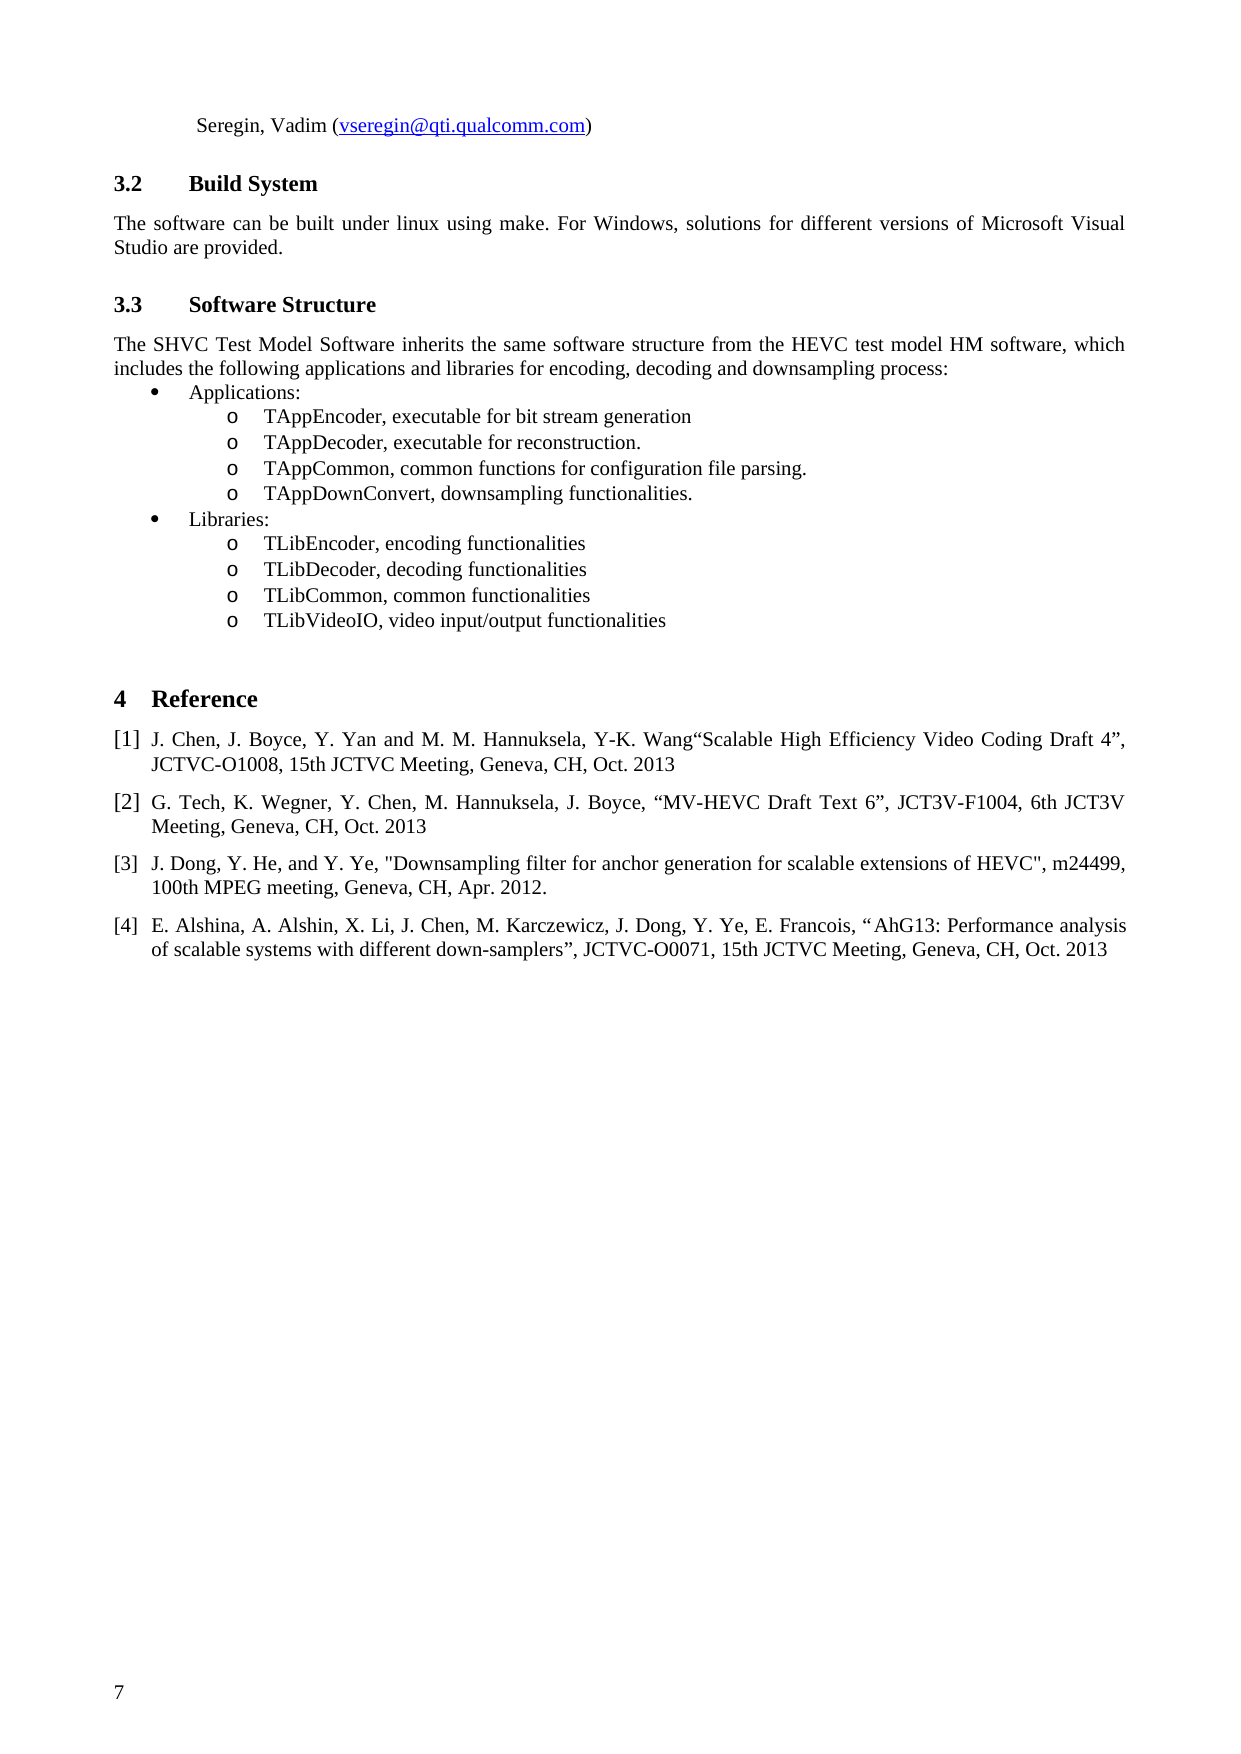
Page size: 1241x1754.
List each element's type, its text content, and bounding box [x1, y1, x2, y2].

list TLibDecoder, decoding functionalities [226, 557, 1127, 582]
list Applications: [151, 380, 1127, 404]
text The software can be built under linux using make. For Windows, solutions for different versions of Microsoft Visual Studio are provided. [113, 211, 1127, 259]
subtitle Software Structure [113, 291, 1127, 318]
text The SHVC Test Model Software inherits the same software structure from the HEVC test model HM software, which includes the following applications and libraries for encoding, decoding and downsampling process: [113, 332, 1127, 380]
list E. Alshina, A. Alshin, X. Li, J. Chen, M. Karczewicz, J. Dong, Y. Ye, E. Francois, “AhG13: Performance analysis of scalable systems with different down-samplers”, JCTVC-O0071, 15th JCTVC Meeting, Geneva, CH, Oct. 2013 [113, 913, 1127, 961]
subtitle Build System [113, 170, 1127, 196]
subtitle Reference [113, 684, 1127, 713]
list TLibEncoder, encoding functionalities [226, 531, 1127, 557]
text Seregin, Vadim (vseregin@qti.qualcomm.com) [196, 113, 1127, 137]
list Libraries: [151, 507, 1127, 531]
list TLibCommon, common functionalities [226, 582, 1127, 608]
list J. Chen, J. Boyce, Y. Yan and M. M. Hannuksela, Y-K. Wang“Scalable High Efficiency Video Coding Draft 4”, JCTVC-O1008, 15th JCTVC Meeting, Geneva, CH, Oct. 2013 [113, 725, 1127, 776]
list G. Tech, K. Wegner, Y. Chen, M. Hannuksela, J. Boyce, “MV-HEVC Draft Text 6”, JCT3V-F1004, 6th JCT3V Meeting, Geneva, CH, Oct. 2013 [113, 788, 1127, 838]
list TAppDownConvert, downsampling functionalities. [226, 481, 1127, 507]
list TLibVideoIO, video input/output functionalities [226, 608, 1127, 634]
list TAppDecoder, executable for reconstruction. [226, 430, 1127, 456]
list TAppEncoder, executable for bit stream generation [226, 404, 1127, 430]
list J. Dong, Y. He, and Y. Ye, "Downsampling filter for anchor generation for scalable extensions of HEVC", m24499, 100th MPEG meeting, Geneva, CH, Apr. 2012. [113, 851, 1127, 899]
list TAppCommon, common functions for configuration file parsing. [226, 456, 1127, 481]
